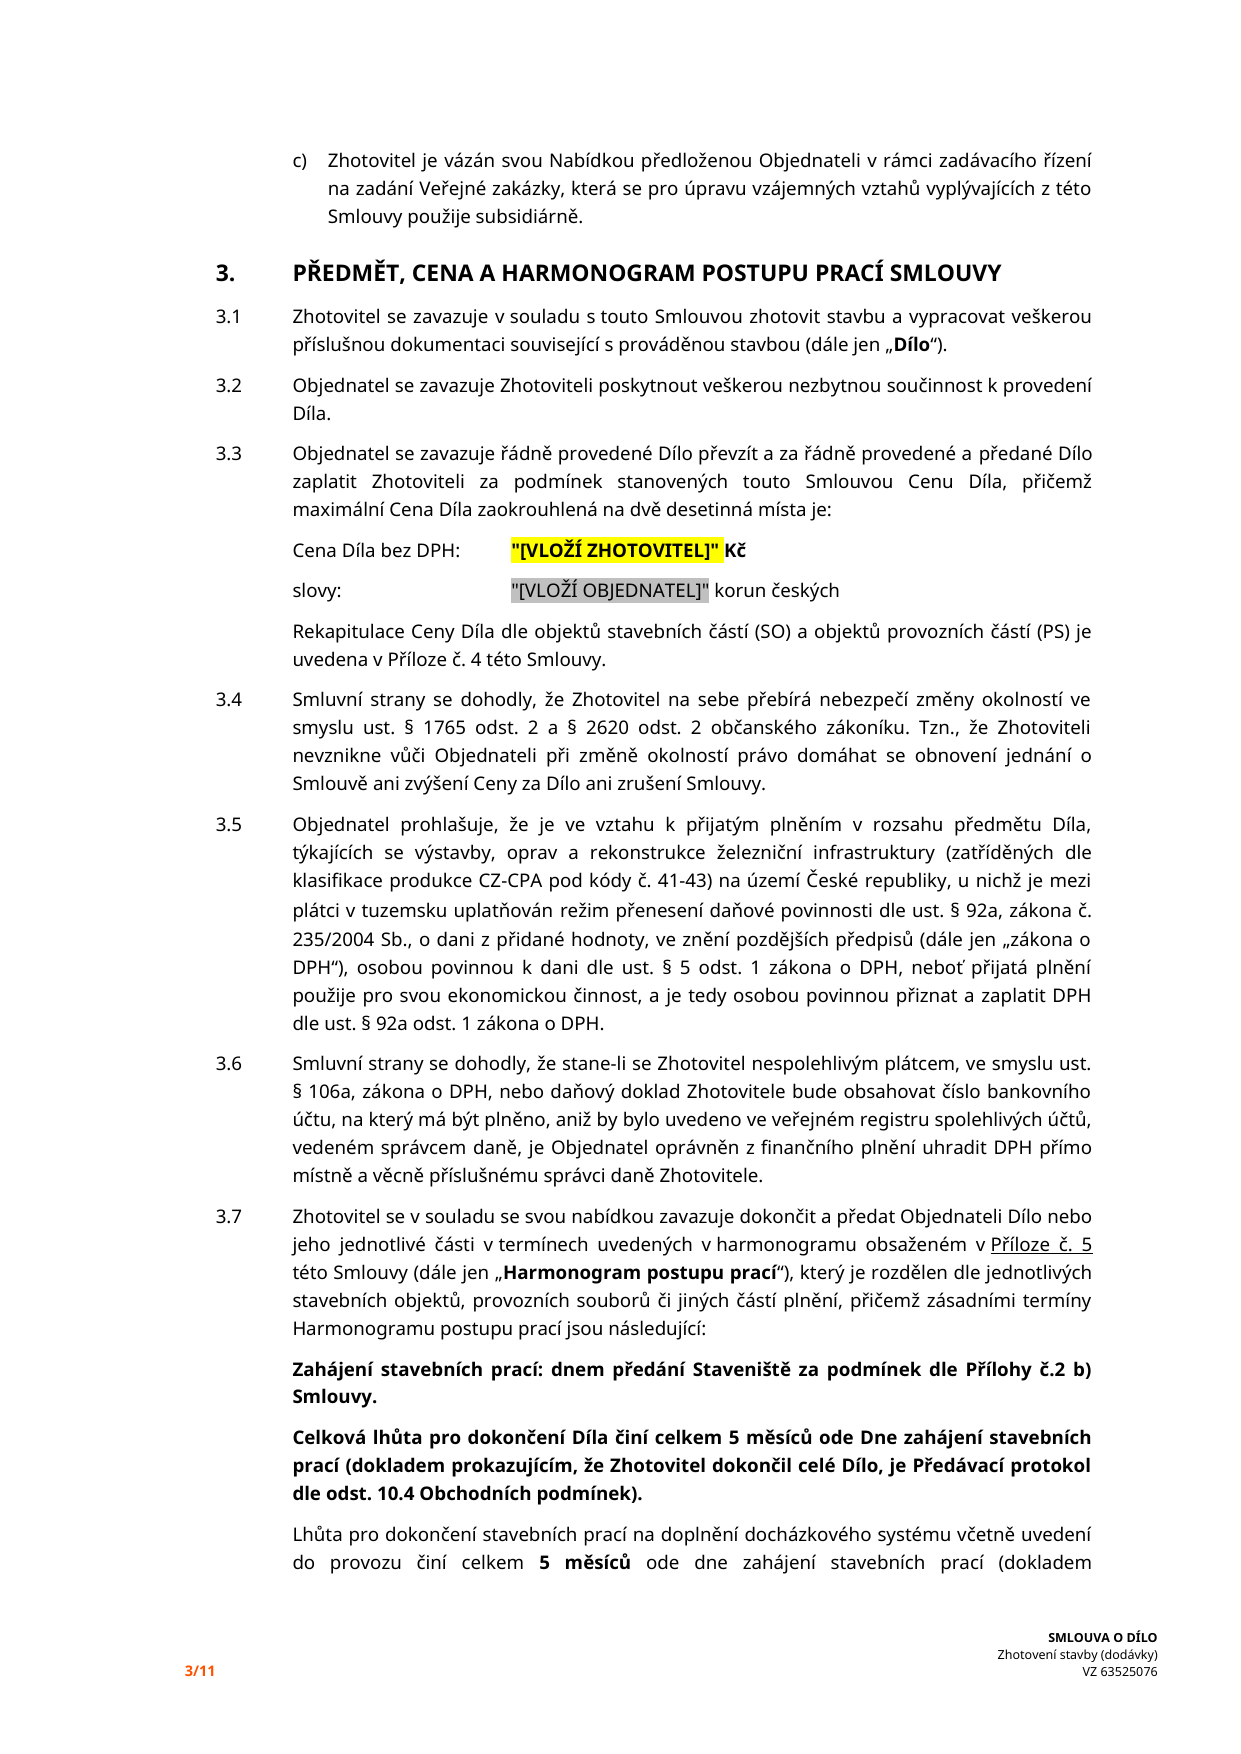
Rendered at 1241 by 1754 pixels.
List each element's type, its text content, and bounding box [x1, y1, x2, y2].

text Cena Díla bez DPH: Kč [724, 537, 1093, 563]
text Objednatel se zavazuje Zhotoviteli poskytnout veškerou nezbytnou součinnost k provedení Díla. [216, 372, 1093, 426]
text Smluvní strany se dohodly, že stane-li se Zhotovitel nespolehlivým plátcem, ve smyslu ust. § 106a, zákona o DPH, nebo daňový doklad Zhotovitele bude obsahovat číslo bankovního účtu, na který má být plněno, aniž by bylo uvedeno ve veřejném registru spolehlivých účtů, vedeném správcem daně, je Objednatel oprávněn z finančního plnění uhradit DPH přímo místně a věcně příslušnému správci daně Zhotovitele. [216, 1051, 1093, 1188]
text slovy: "[VLOŽÍ OBJEDNATEL]" korun českých [292, 578, 511, 603]
text Zhotovitel se v souladu se svou nabídkou zavazuje dokončit a předat Objednateli Dílo nebo jeho jednotlivé části v termínech uvedených v harmonogramu obsaženém v Příloze č. 5 této Smlouvy (dále jen „Harmonogram postupu prací“), který je rozdělen dle jednotlivých stavebních objektů, provozních souborů či jiných částí plnění, přičemž zásadními termíny Harmonogramu postupu prací jsou následující: [216, 1203, 1093, 1341]
text Objednatel se zavazuje řádně provedené Dílo převzít a za řádně provedené a předané Dílo zaplatit Zhotoviteli za podmínek stanovených touto Smlouvou Cenu Díla, přičemž maximální Cena Díla zaokrouhlená na dvě desetinná místa je: [216, 441, 1093, 522]
text Smluvní strany se dohodly, že Zhotovitel na sebe přebírá nebezpečí změny okolností ve smyslu ust. § 1765 odst. 2 a § 2620 odst. 2 občanského zákoníku. Tzn., že Zhotoviteli nevznikne vůči Objednateli při změně okolností právo domáhat se obnovení jednání o Smlouvě ani zvýšení Ceny za Dílo ani zrušení Smlouvy. [216, 687, 1093, 796]
text slovy: "[VLOŽÍ OBJEDNATEL]" korun českých [709, 578, 1093, 603]
text Rekapitulace Ceny Díla dle objektů stavebních částí (SO) a objektů provozních částí (PS) je uvedena v Příloze č. 4 této Smlouvy. [292, 618, 1093, 672]
text Celková lhůta pro dokončení Díla činí celkem 5 měsíců ode Dne zahájení stavebních prací (dokladem prokazujícím, že Zhotovitel dokončil celé Dílo, je Předávací protokol dle odst. 10.4 Obchodních podmínek). [292, 1424, 1093, 1506]
text Cena Díla bez DPH: Kč [292, 537, 511, 563]
text Zhotovitel je vázán svou Nabídkou předloženou Objednateli v rámci zadávacího řízení na zadání Veřejné zakázky, která se pro úpravu vzájemných vztahů vyplývajících z této Smlouvy použije subsidiárně. [292, 147, 1093, 229]
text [292, 1521, 1093, 1574]
text PŘEDMĚT, CENA A HARMONOGRAM POSTUPU PRACÍ SMLOUVY [216, 257, 1093, 288]
text Zhotovitel se zavazuje v souladu s touto Smlouvou zhotovit stavbu a vypracovat veškerou příslušnou dokumentaci související s prováděnou stavbou (dále jen „Dílo“). [216, 303, 1093, 357]
text Objednatel prohlašuje, že je ve vztahu k přijatým plněním v rozsahu předmětu Díla, týkajících se výstavby, oprav a rekonstrukce železniční infrastruktury (zatříděných dle klasifikace produkce CZ-CPA pod kódy č. 41-43) na území České republiky, u nichž je mezi plátci v tuzemsku uplatňován režim přenesení daňové povinnosti dle ust. § 92a, zákona č. 235/2004 Sb., o dani z přidané hodnoty, ve znění pozdějších předpisů (dále jen „zákona o DPH“), osobou povinnou k dani dle ust. § 5 odst. 1 zákona o DPH, neboť přijatá plnění použije pro svou ekonomickou činnost, a je tedy osobou povinnou přiznat a zaplatit DPH dle ust. § 92a odst. 1 zákona o DPH. [216, 811, 1093, 1036]
text Zahájení stavebních prací: dnem předání Staveniště za podmínek dle Přílohy č.2 b) Smlouvy. [292, 1356, 1093, 1409]
